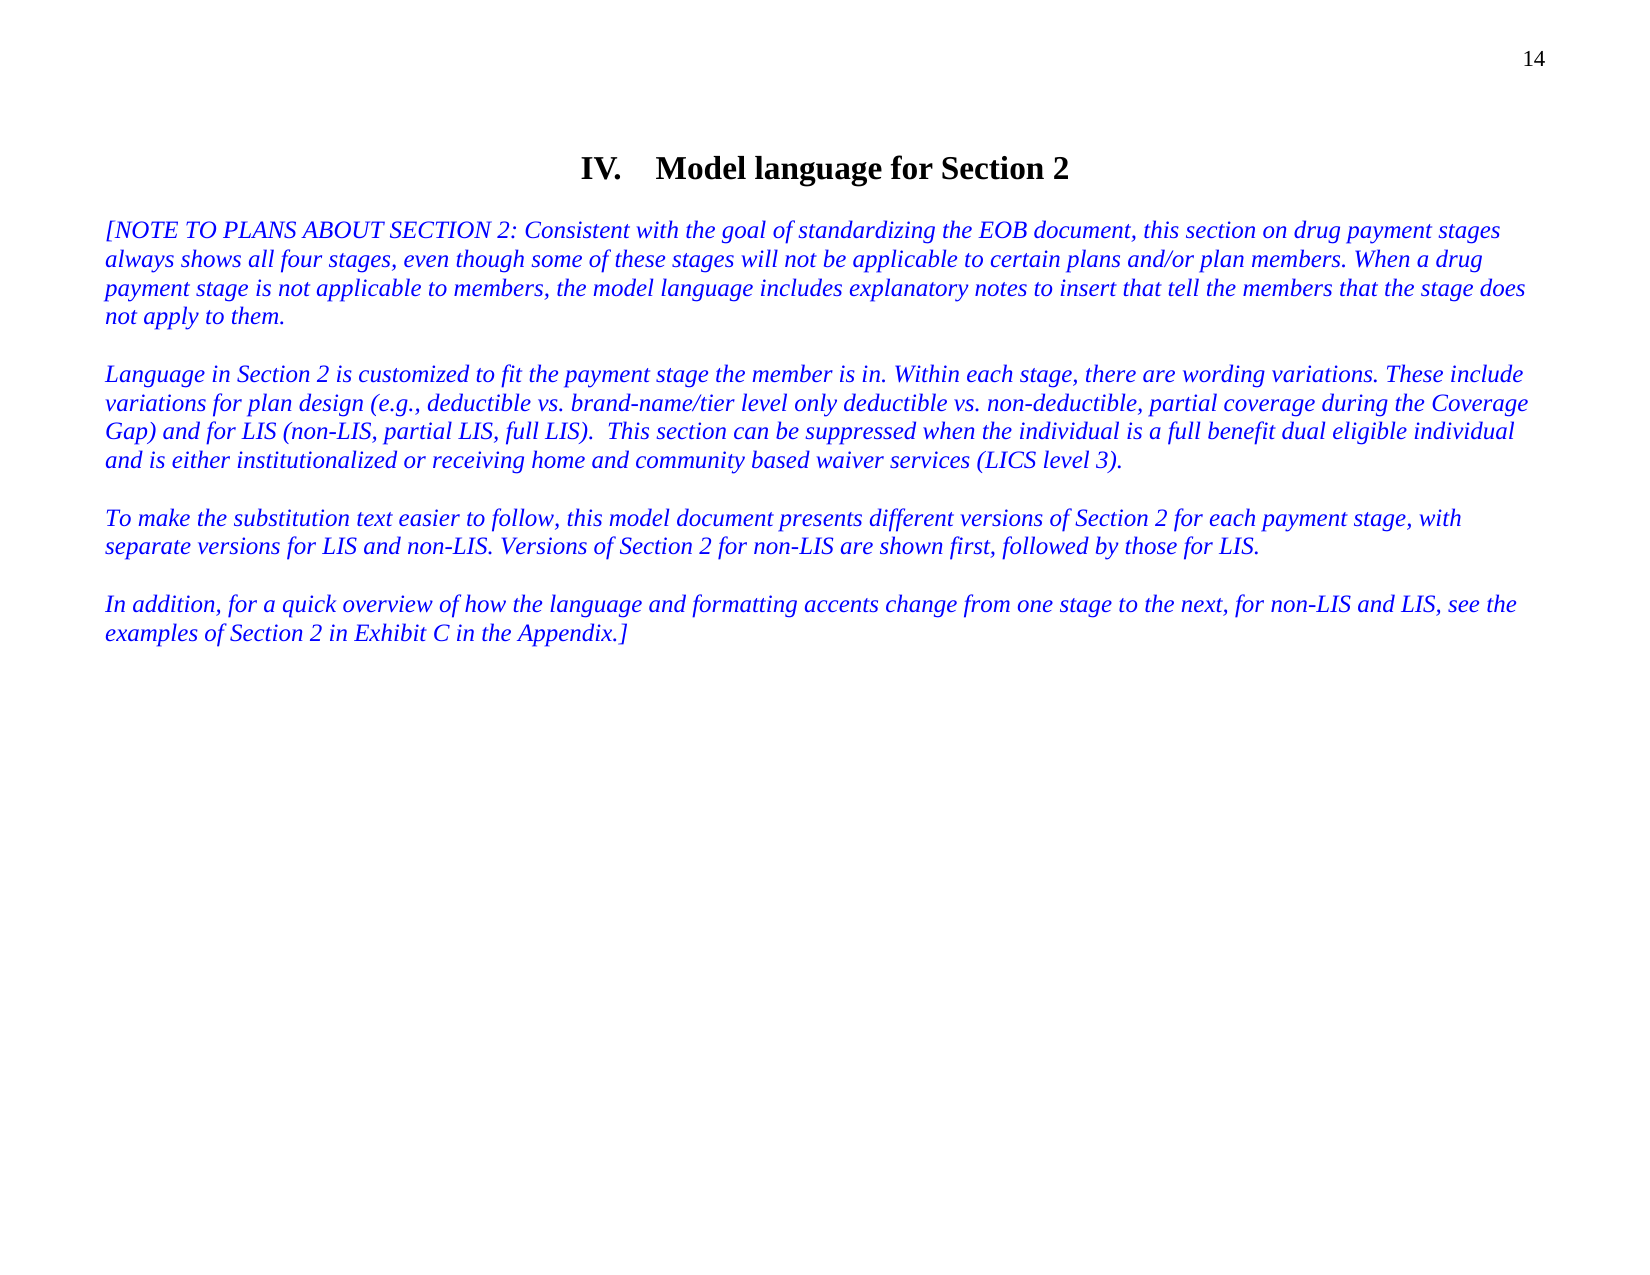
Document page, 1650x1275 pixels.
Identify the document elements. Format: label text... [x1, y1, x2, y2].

text Language in Section 2 is customized to fit the payment stage the member is in. Within each stage, there are wording variations. These include variations for plan design (e.g., deductible vs. brand-name/tier level only deductible vs. non-deductible, partial coverage during the Coverage Gap) and for LIS (non-LIS, partial LIS, full LIS). This section can be suppressed when the individual is a full benefit dual eligible individual and is either institutionalized or receiving home and community based waiver services (LICS level 3). [105, 359, 1539, 474]
text To make the substitution text easier to follow, this model document presents different versions of Section 2 for each payment stage, with separate versions for LIS and non-LIS. Versions of Section 2 for non-LIS are shown first, followed by those for LIS. [105, 503, 1530, 560]
subtitle IV. Model language for Section 2 [105, 148, 1545, 186]
text [NOTE TO PLANS ABOUT SECTION 2: Consistent with the goal of standardizing the EOB document, this section on drug payment stages always shows all four stages, even though some of these stages will not be applicable to certain plans and/or plan members. When a drug payment stage is not applicable to members, the model language includes explanatory notes to insert that tell the members that the stage does not apply to them. [105, 215, 1539, 330]
text In addition, for a quick overview of how the language and formatting accents change from one stage to the next, for non-LIS and LIS, see the examples of Section 2 in Exhibit C in the Appendix.] [105, 589, 1530, 646]
